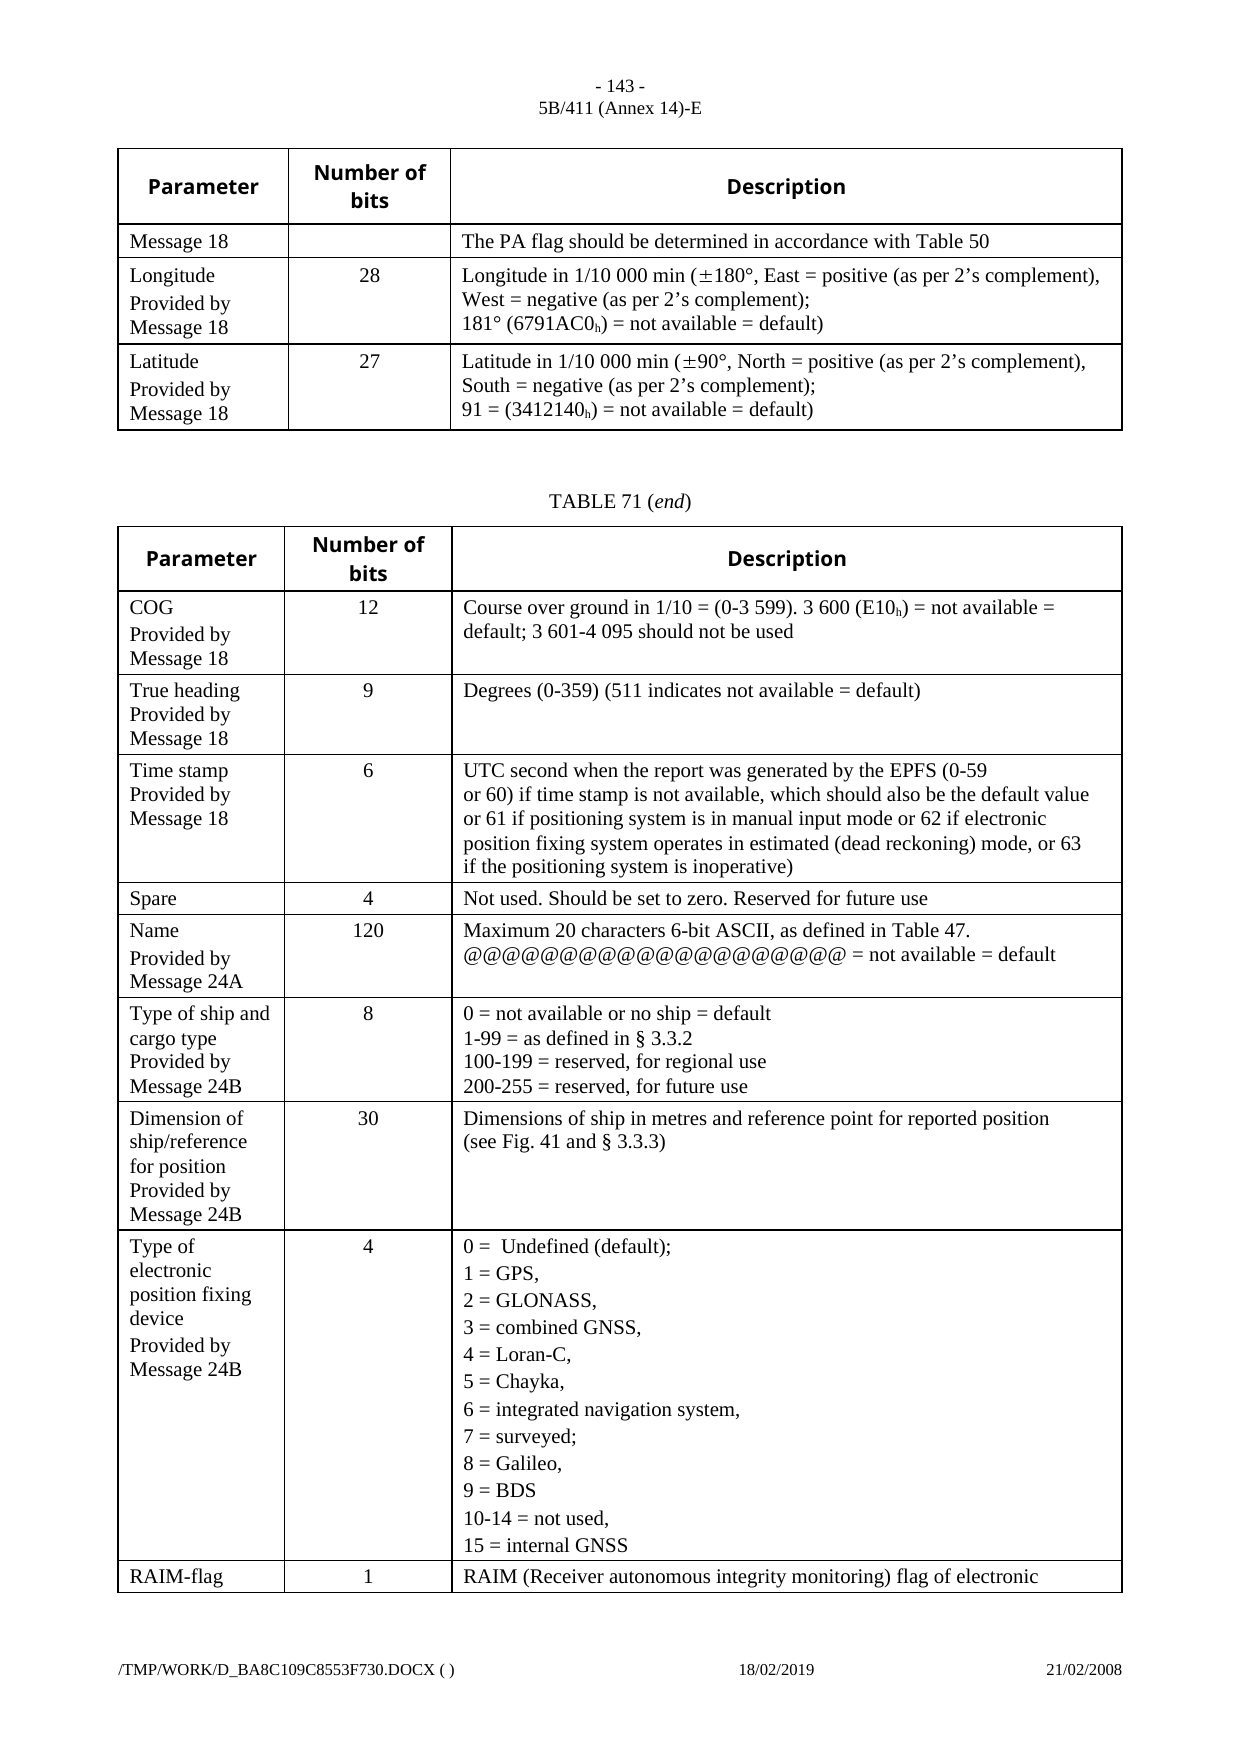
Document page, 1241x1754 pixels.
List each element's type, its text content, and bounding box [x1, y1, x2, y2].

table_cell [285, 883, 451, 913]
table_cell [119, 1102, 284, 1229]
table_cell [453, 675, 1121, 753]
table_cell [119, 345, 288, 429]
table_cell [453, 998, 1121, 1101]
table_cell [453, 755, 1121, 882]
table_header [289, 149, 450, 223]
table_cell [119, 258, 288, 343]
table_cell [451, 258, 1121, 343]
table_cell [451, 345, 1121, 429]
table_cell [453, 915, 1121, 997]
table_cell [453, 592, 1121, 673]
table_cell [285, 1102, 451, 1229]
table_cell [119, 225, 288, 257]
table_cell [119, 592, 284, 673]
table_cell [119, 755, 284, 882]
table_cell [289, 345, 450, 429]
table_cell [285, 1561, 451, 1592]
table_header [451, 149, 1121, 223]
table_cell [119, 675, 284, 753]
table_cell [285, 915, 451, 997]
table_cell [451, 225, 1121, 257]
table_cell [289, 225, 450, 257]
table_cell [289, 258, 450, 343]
text TABLE 71 (end) [118, 489, 1122, 513]
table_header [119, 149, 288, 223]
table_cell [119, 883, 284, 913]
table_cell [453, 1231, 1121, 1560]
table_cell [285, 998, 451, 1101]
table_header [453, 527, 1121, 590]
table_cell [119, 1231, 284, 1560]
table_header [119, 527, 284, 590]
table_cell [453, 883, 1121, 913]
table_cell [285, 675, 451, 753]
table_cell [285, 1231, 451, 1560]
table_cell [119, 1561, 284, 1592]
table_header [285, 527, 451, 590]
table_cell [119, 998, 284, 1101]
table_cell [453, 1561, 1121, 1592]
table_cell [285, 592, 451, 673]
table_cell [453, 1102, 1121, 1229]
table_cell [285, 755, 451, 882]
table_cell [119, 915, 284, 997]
